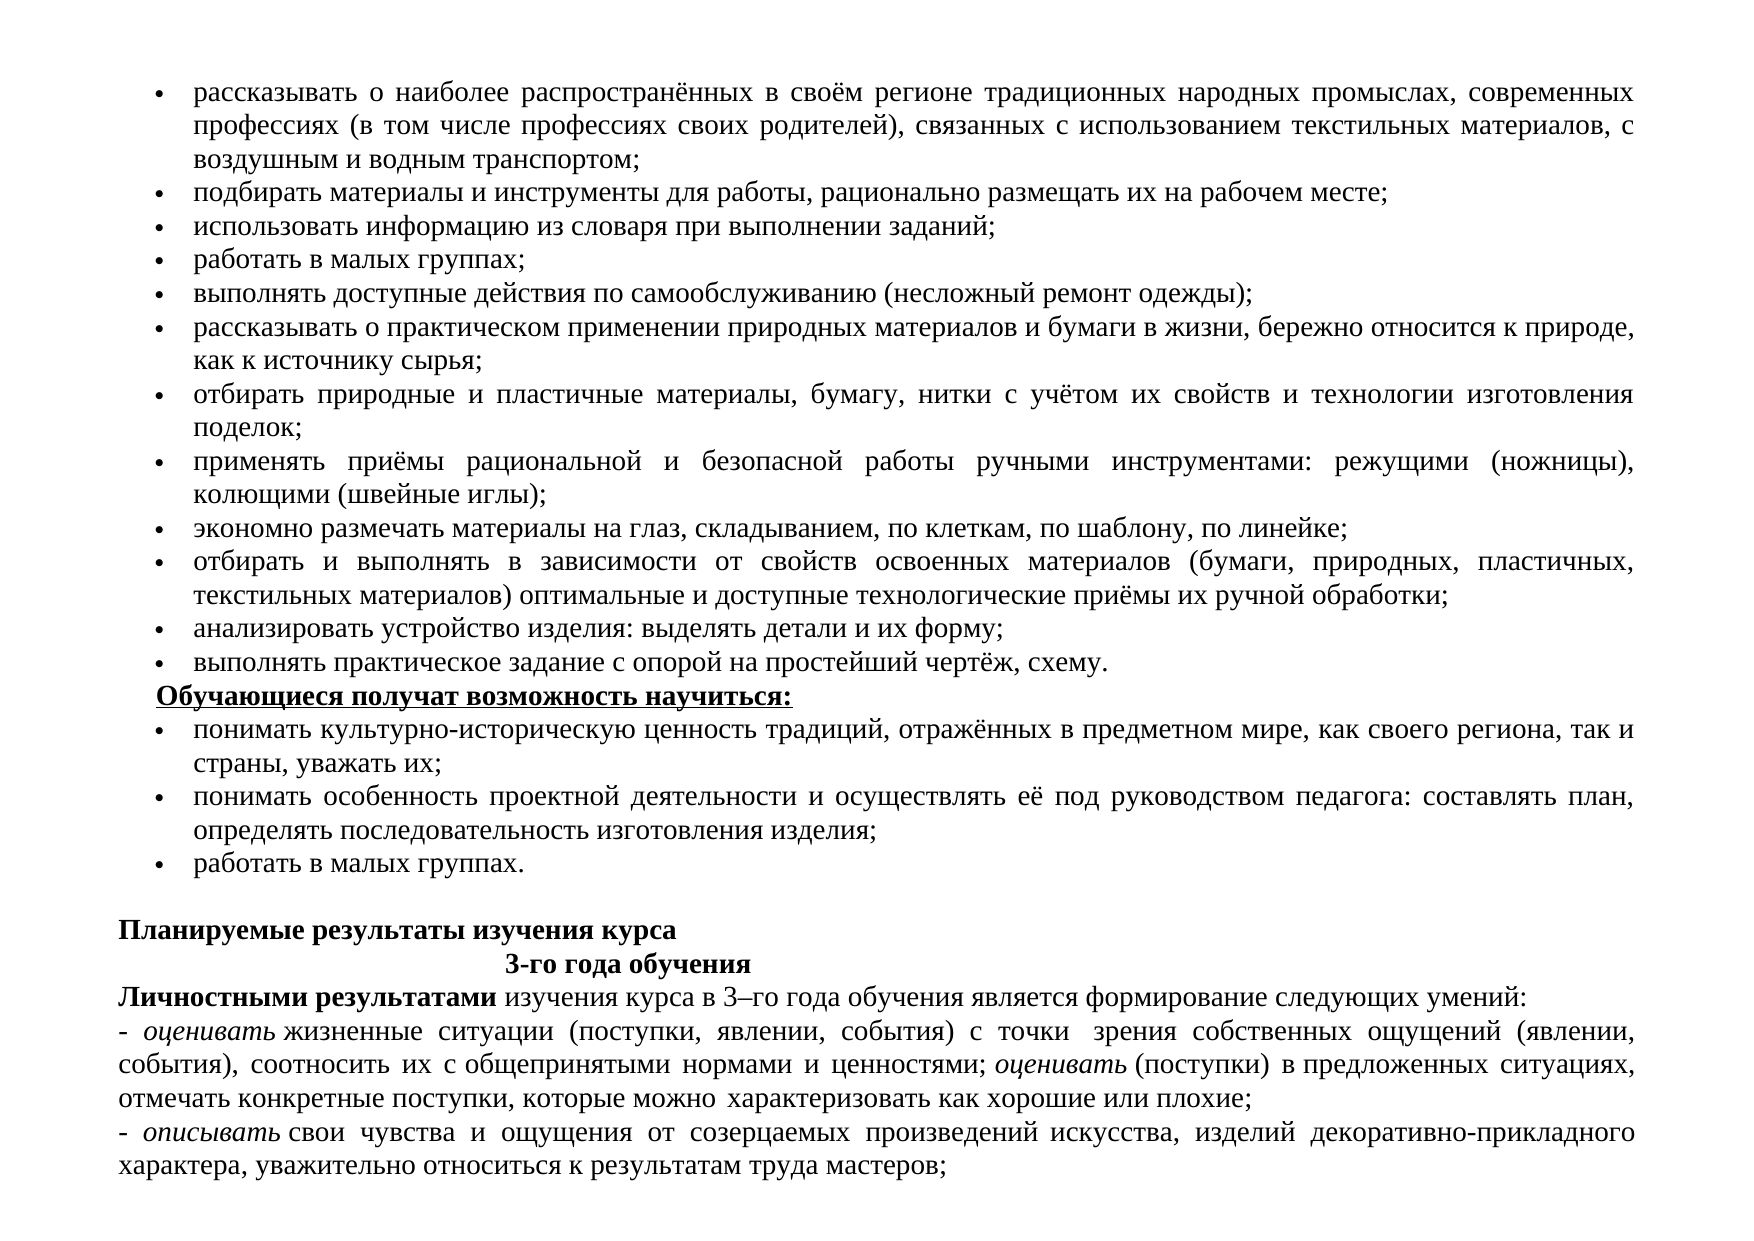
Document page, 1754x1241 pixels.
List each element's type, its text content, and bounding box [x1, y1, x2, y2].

list рассказывать о практическом применении природных материалов и бумаги в жизни, бережно относится к природе, как к источнику сырья; [156, 309, 1636, 376]
list понимать особенность проектной деятельности и осуществлять её под руководством педагога: составлять план, определять последовательность изготовления изделия; [156, 778, 1636, 845]
list выполнять доступные действия по самообслуживанию (несложный ремонт одежды); [156, 275, 1636, 309]
list работать в малых группах. [156, 845, 1636, 879]
list понимать культурно-историческую ценность традиций, отражённых в предметном мире, как своего региона, так и страны, уважать их; [156, 711, 1636, 778]
list выполнять практическое задание с опорой на простейший чертёж, схему. [156, 644, 1636, 678]
list отбирать природные и пластичные материалы, бумагу, нитки с учётом их свойств и технологии изготовления поделок; [156, 376, 1636, 443]
text Личностными результатами изучения курса в 3–го года обучения является формирование следующих умений: [118, 979, 1636, 1013]
list подбирать материалы и инструменты для работы, рационально размещать их на рабочем месте; [156, 174, 1636, 208]
text - описывать свои чувства и ощущения от созерцаемых произведений искусства, изделий декоративно-прикладного характера, уважительно относиться к результатам труда мастеров; [118, 1114, 1636, 1181]
text Планируемые результаты изучения курса [118, 912, 1636, 946]
text Обучающиеся получат возможность научиться: [156, 678, 1636, 711]
list анализировать устройство изделия: выделять детали и их форму; [156, 611, 1636, 644]
list использовать информацию из словаря при выполнении заданий; [156, 208, 1636, 242]
list экономно размечать материалы на глаз, складыванием, по клеткам, по шаблону, по линейке; [156, 510, 1636, 543]
list работать в малых группах; [156, 242, 1636, 275]
list применять приёмы рациональной и безопасной работы ручными инструментами: режущими (ножницы), колющими (швейные иглы); [156, 443, 1636, 510]
list отбирать и выполнять в зависимости от свойств освоенных материалов (бумаги, природных, пластичных, текстильных материалов) оптимальные и доступные технологические приёмы их ручной обработки; [156, 543, 1636, 611]
text 3-го года обучения [118, 946, 1636, 979]
text - оценивать жизненные ситуации (поступки, явлении, события) с точки зрения собственных ощущений (явлении, события), соотносить их с общепринятыми нормами и ценностями; оценивать (поступки) в предложенных ситуациях, отмечать конкретные поступки, которые можно характеризовать как хорошие или плохие; [118, 1013, 1636, 1114]
list рассказывать о наиболее распространённых в своём регионе традиционных народных промыслах, современных профессиях (в том числе профессиях своих родителей), связанных с использованием текстильных материалов, с воздушным и водным транспортом; [156, 74, 1636, 174]
